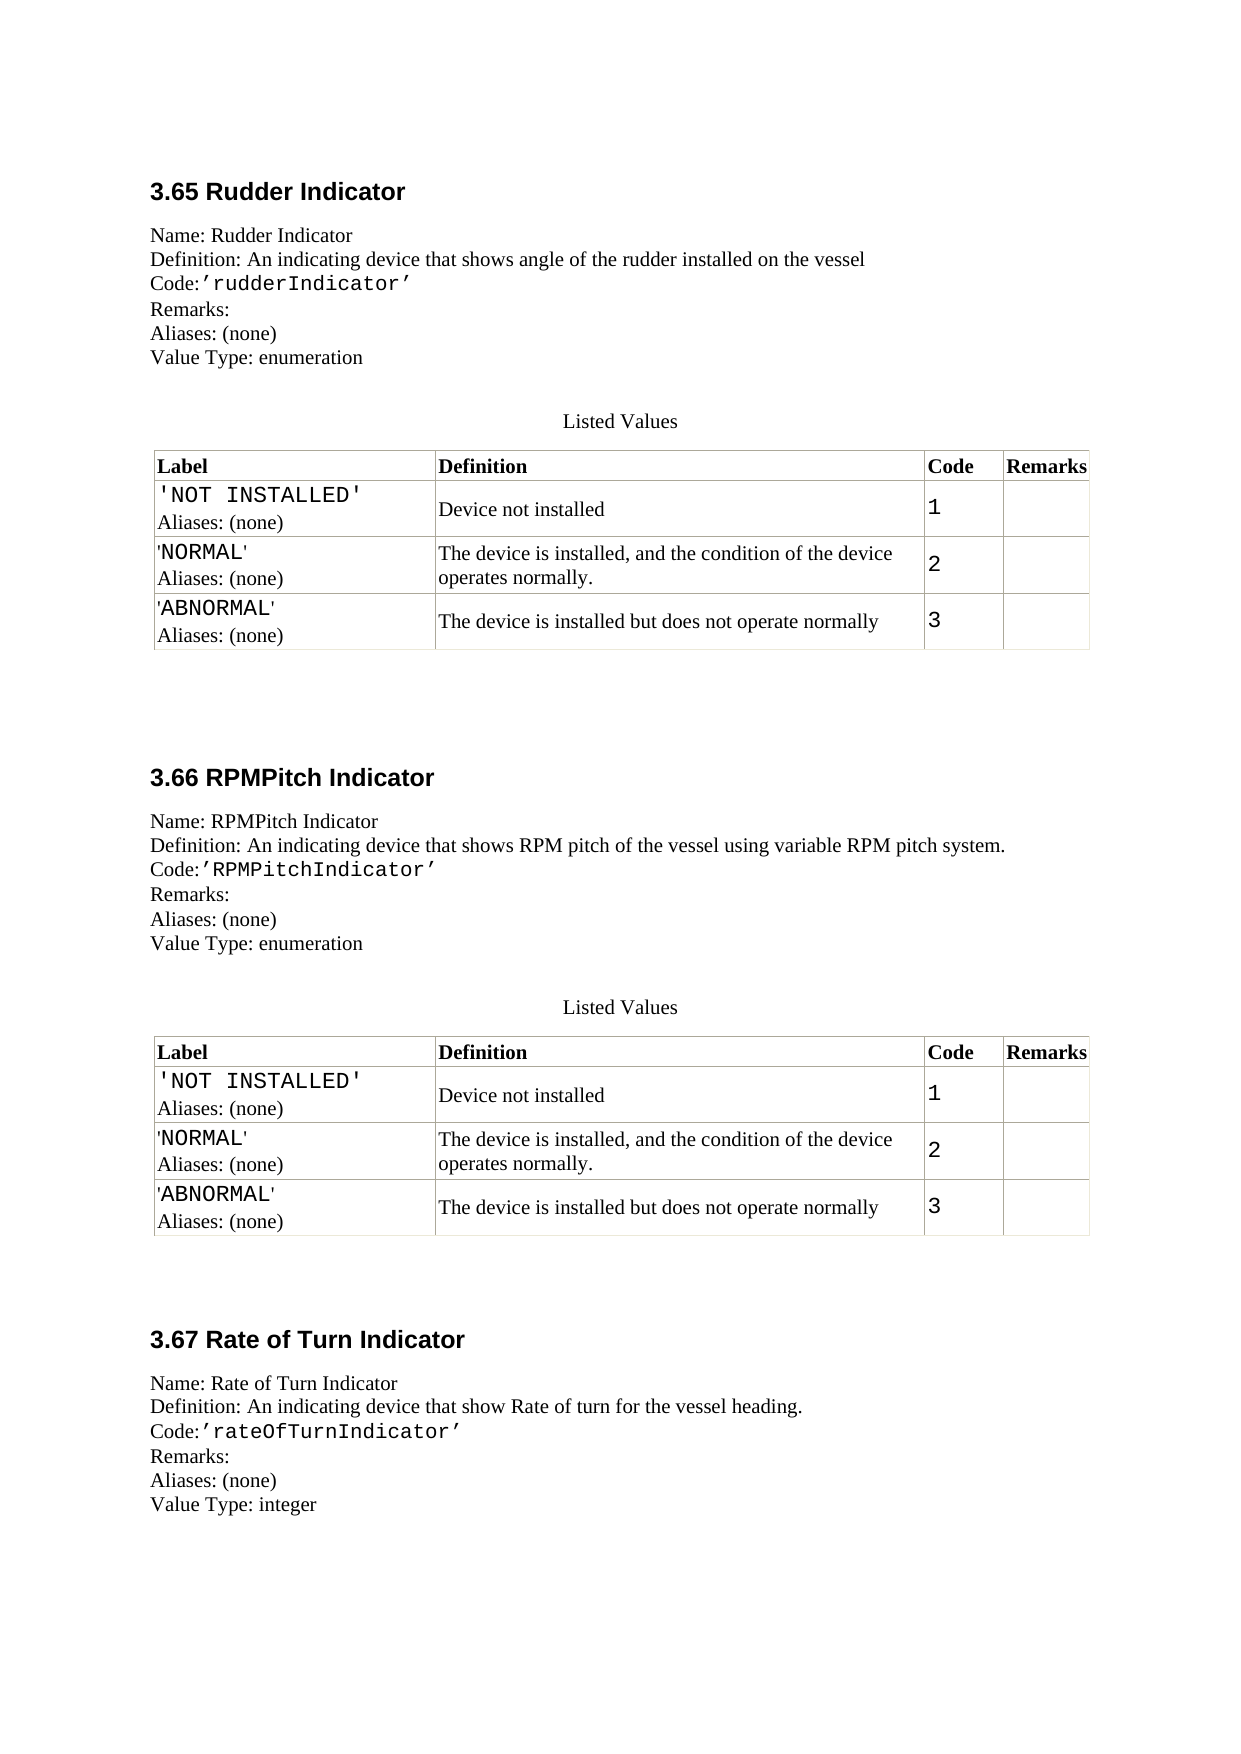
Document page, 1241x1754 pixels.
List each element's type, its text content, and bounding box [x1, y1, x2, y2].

table_header Remarks [1004, 451, 1089, 480]
table_cell [1004, 1180, 1089, 1235]
text Name: Rate of Turn Indicator [150, 1370, 1090, 1394]
table_cell 'NORMAL' Aliases: (none) [155, 537, 435, 593]
table_cell 3 [925, 1180, 1003, 1235]
table_cell [1004, 594, 1089, 649]
table_cell The device is installed, and the condition of the device operates normally. [436, 1123, 924, 1179]
table_cell 2 [925, 1123, 1003, 1179]
text Remarks: Aliases: (none) Value Type: enumeration [150, 296, 1090, 369]
text Definition: An indicating device that shows RPM pitch of the vessel using variable RPM pitch system. [150, 833, 1090, 857]
text Code:’rudderIndicator’ [150, 271, 1090, 296]
text Code:’RPMPitchIndicator’ [150, 857, 1090, 882]
subtitle 3.65 Rudder Indicator [150, 177, 1090, 206]
table_cell [1004, 537, 1089, 593]
table_header Remarks [1004, 1037, 1089, 1066]
table_cell Device not installed [436, 481, 924, 536]
table_cell The device is installed but does not operate normally [436, 594, 924, 649]
table_header Definition [436, 451, 924, 480]
table_cell 'ABNORMAL' Aliases: (none) [155, 594, 435, 649]
table_cell [1004, 481, 1089, 536]
table_cell [1004, 1067, 1089, 1122]
table_cell 'NOT INSTALLED' Aliases: (none) [155, 481, 435, 536]
table_cell 'NORMAL' Aliases: (none) [155, 1123, 435, 1179]
table_cell 'ABNORMAL' Aliases: (none) [155, 1180, 435, 1235]
text Listed Values [150, 409, 1090, 433]
table_cell The device is installed but does not operate normally [436, 1180, 924, 1235]
table_cell The device is installed, and the condition of the device operates normally. [436, 537, 924, 593]
table_cell 'NOT INSTALLED' Aliases: (none) [155, 1067, 435, 1122]
text Definition: An indicating device that shows angle of the rudder installed on the vessel [150, 247, 1090, 271]
table_cell Device not installed [436, 1067, 924, 1122]
table_header Code [925, 1037, 1003, 1066]
table_header Label [155, 451, 435, 480]
table_cell 2 [925, 537, 1003, 593]
text Code:’rateOfTurnIndicator’ [150, 1418, 1090, 1444]
table_header Definition [436, 1037, 924, 1066]
table_cell 1 [925, 1067, 1003, 1122]
text Name: RPMPitch Indicator [150, 808, 1090, 833]
subtitle 3.66 RPMPitch Indicator [150, 763, 1090, 792]
table_cell 3 [925, 594, 1003, 649]
text Remarks: Aliases: (none) Value Type: enumeration [150, 882, 1090, 954]
text Remarks: Aliases: (none) Value Type: integer [150, 1444, 1090, 1516]
subtitle 3.67 Rate of Turn Indicator [150, 1325, 1090, 1354]
table_header Label [155, 1037, 435, 1066]
text Definition: An indicating device that show Rate of turn for the vessel heading. [150, 1394, 1090, 1418]
table_cell [1004, 1123, 1089, 1179]
table_cell 1 [925, 481, 1003, 536]
text Listed Values [150, 995, 1090, 1019]
text Name: Rudder Indicator [150, 223, 1090, 247]
table_header Code [925, 451, 1003, 480]
